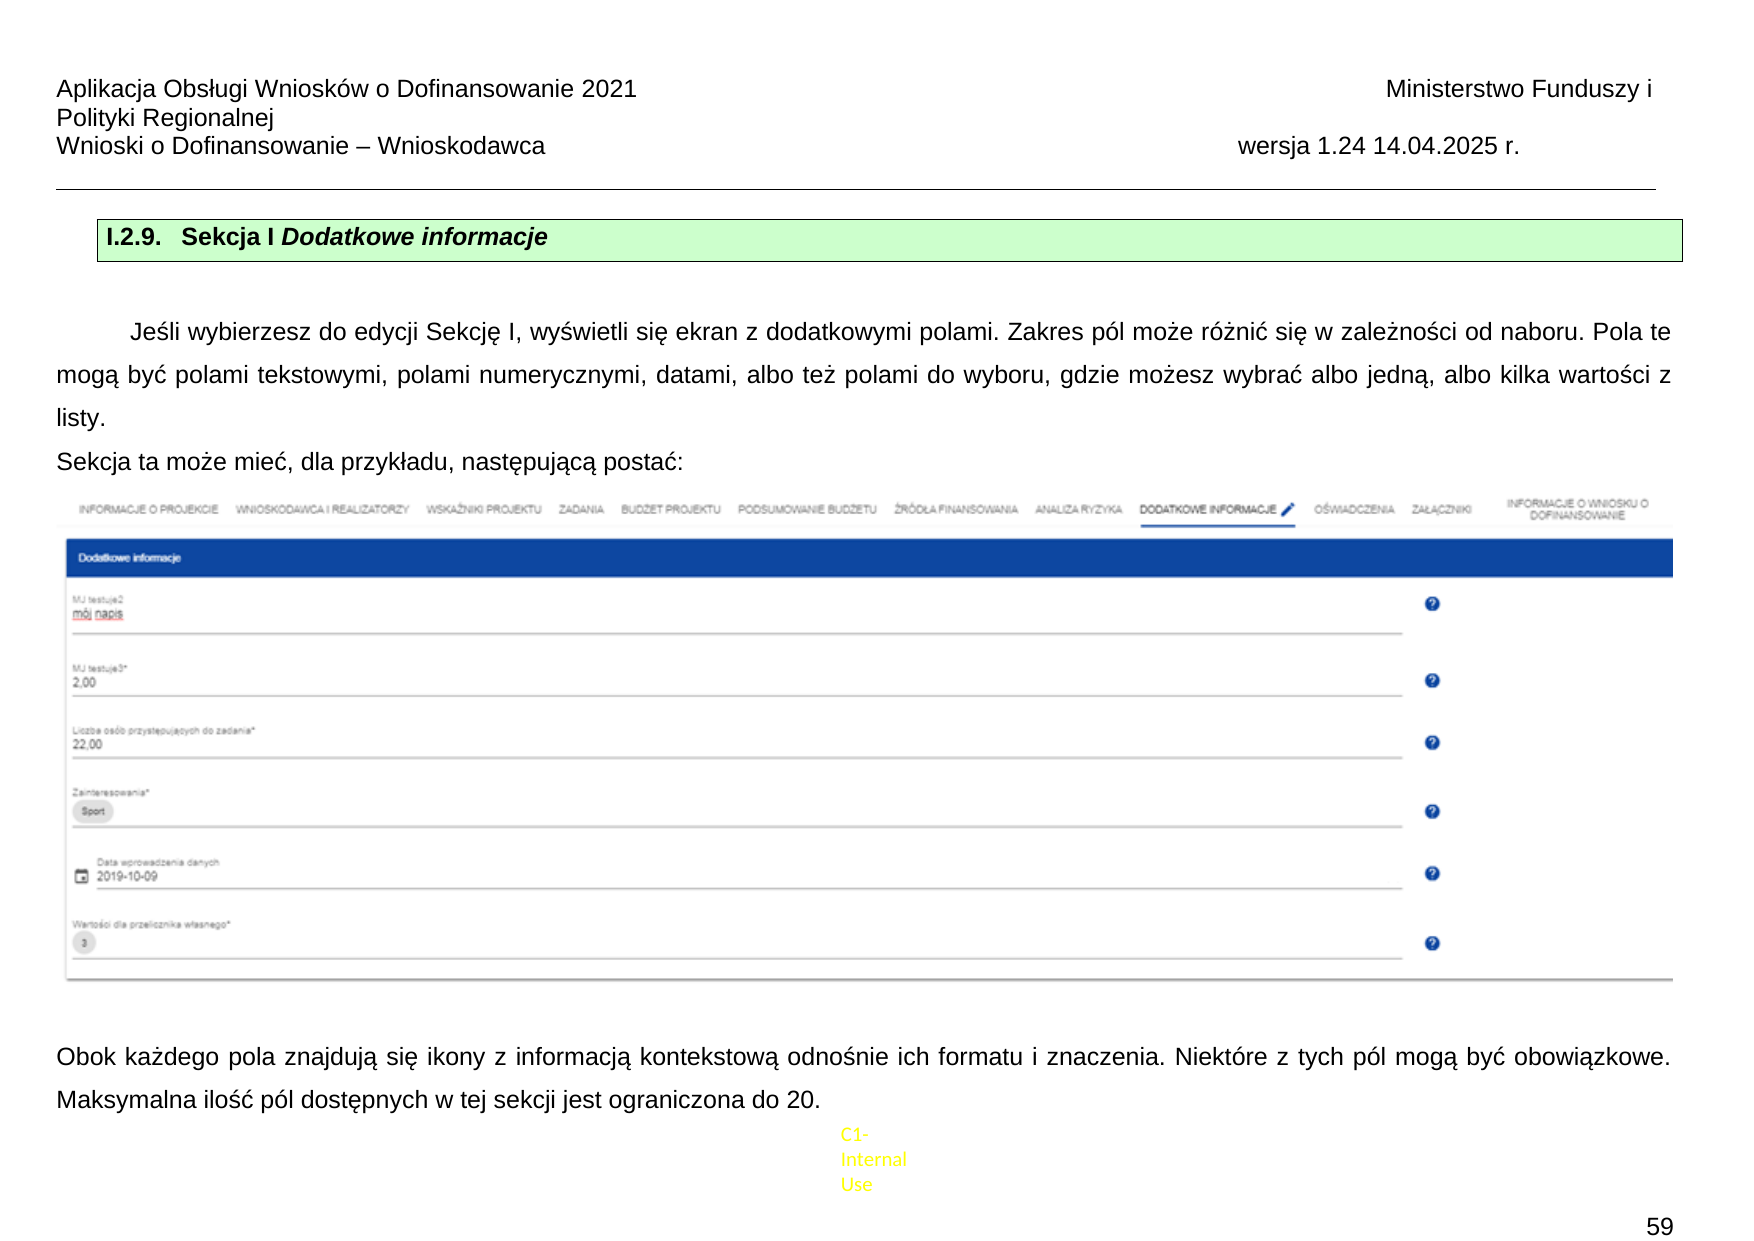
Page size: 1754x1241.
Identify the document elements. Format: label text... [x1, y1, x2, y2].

picture [56, 489, 1673, 985]
text Jeśli wybierzesz do edycji Sekcję I, wyświetli się ekran z dodatkowymi polami. Zakres pól może różnić się w zależności od naboru. Pola te mogą być polami tekstowymi, polami numerycznymi, datami, albo też polami do wyboru, gdzie możesz wybrać albo jedną, albo kilka wartości z listy. [56, 317, 1674, 432]
subtitle Sekcja I Dodatkowe informacje [98, 220, 1682, 261]
text Obok każdego pola znajdują się ikony z informacją kontekstową odnośnie ich formatu i znaczenia. Niektóre z tych pól mogą być obowiązkowe. Maksymalna ilość pól dostępnych w tej sekcji jest ograniczona do 20. [56, 1042, 1674, 1114]
text Sekcja ta może mieć, dla przykładu, następującą postać: [56, 446, 1674, 475]
